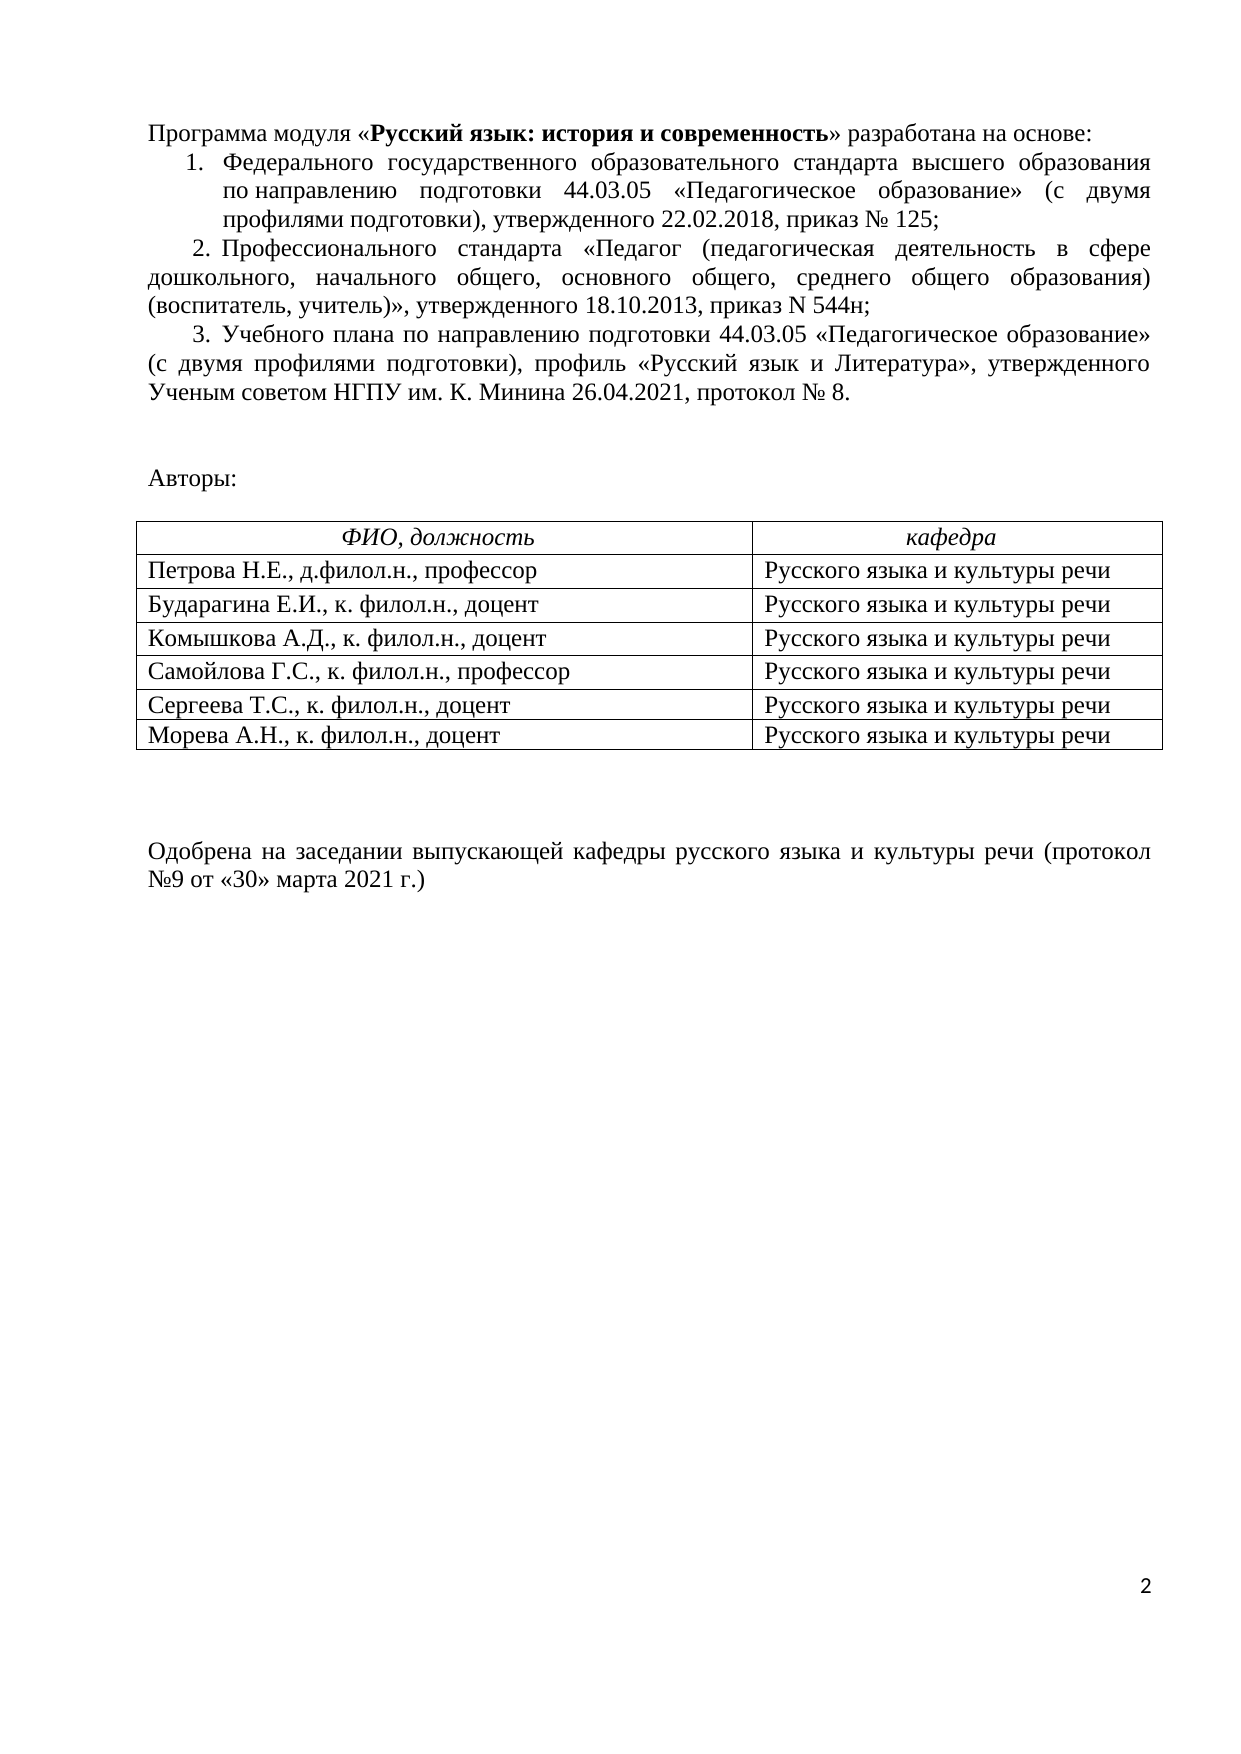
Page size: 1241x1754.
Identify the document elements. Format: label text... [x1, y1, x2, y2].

table_cell Русского языка и культуры речи [753, 623, 1162, 655]
table_cell Бударагина Е.И., к. филол.н., доцент [137, 589, 752, 622]
text Одобрена на заседании выпускающей кафедры русского языка и культуры речи (протокол №9 от «30» марта 2021 г.) [148, 836, 1152, 893]
table_cell Комышкова А.Д., к. филол.н., доцент [137, 623, 752, 655]
text Программа модуля «Русский язык: история и современность» разработана на основе: [148, 118, 1152, 147]
table_header ФИО, должность [137, 522, 752, 554]
text Авторы: [148, 463, 1152, 492]
table_cell Русского языка и культуры речи [753, 690, 1162, 719]
table_header кафедра [753, 522, 1162, 554]
table_cell Петрова Н.Е., д.филол.н., профессор [137, 555, 752, 588]
table_cell Сергеева Т.С., к. филол.н., доцент [137, 690, 752, 719]
table_cell Русского языка и культуры речи [753, 589, 1162, 622]
list Федерального государственного образовательного стандарта высшего образования по направлению подготовки 44.03.05 «Педагогическое образование» (с двумя профилями подготовки), утвержденного 22.02.2018, приказ № 125; [185, 147, 1152, 233]
table_cell Русского языка и культуры речи [753, 656, 1162, 689]
table_cell Морева А.Н., к. филол.н., доцент [137, 720, 752, 748]
table_cell Русского языка и культуры речи [753, 555, 1162, 588]
table_cell Русского языка и культуры речи [753, 720, 1162, 748]
list Профессионального стандарта «Педагог (педагогическая деятельность в сфере дошкольного, начального общего, основного общего, среднего общего образования) (воспитатель, учитель)», утвержденного 18.10.2013, приказ N 544н; [148, 233, 1152, 319]
table_cell Самойлова Г.С., к. филол.н., профессор [137, 656, 752, 689]
list Учебного плана по направлению подготовки 44.03.05 «Педагогическое образование» (с двумя профилями подготовки), профиль «Русский язык и Литература», утвержденного Ученым советом НГПУ им. К. Минина 26.04.2021, протокол № 8. [148, 319, 1152, 406]
